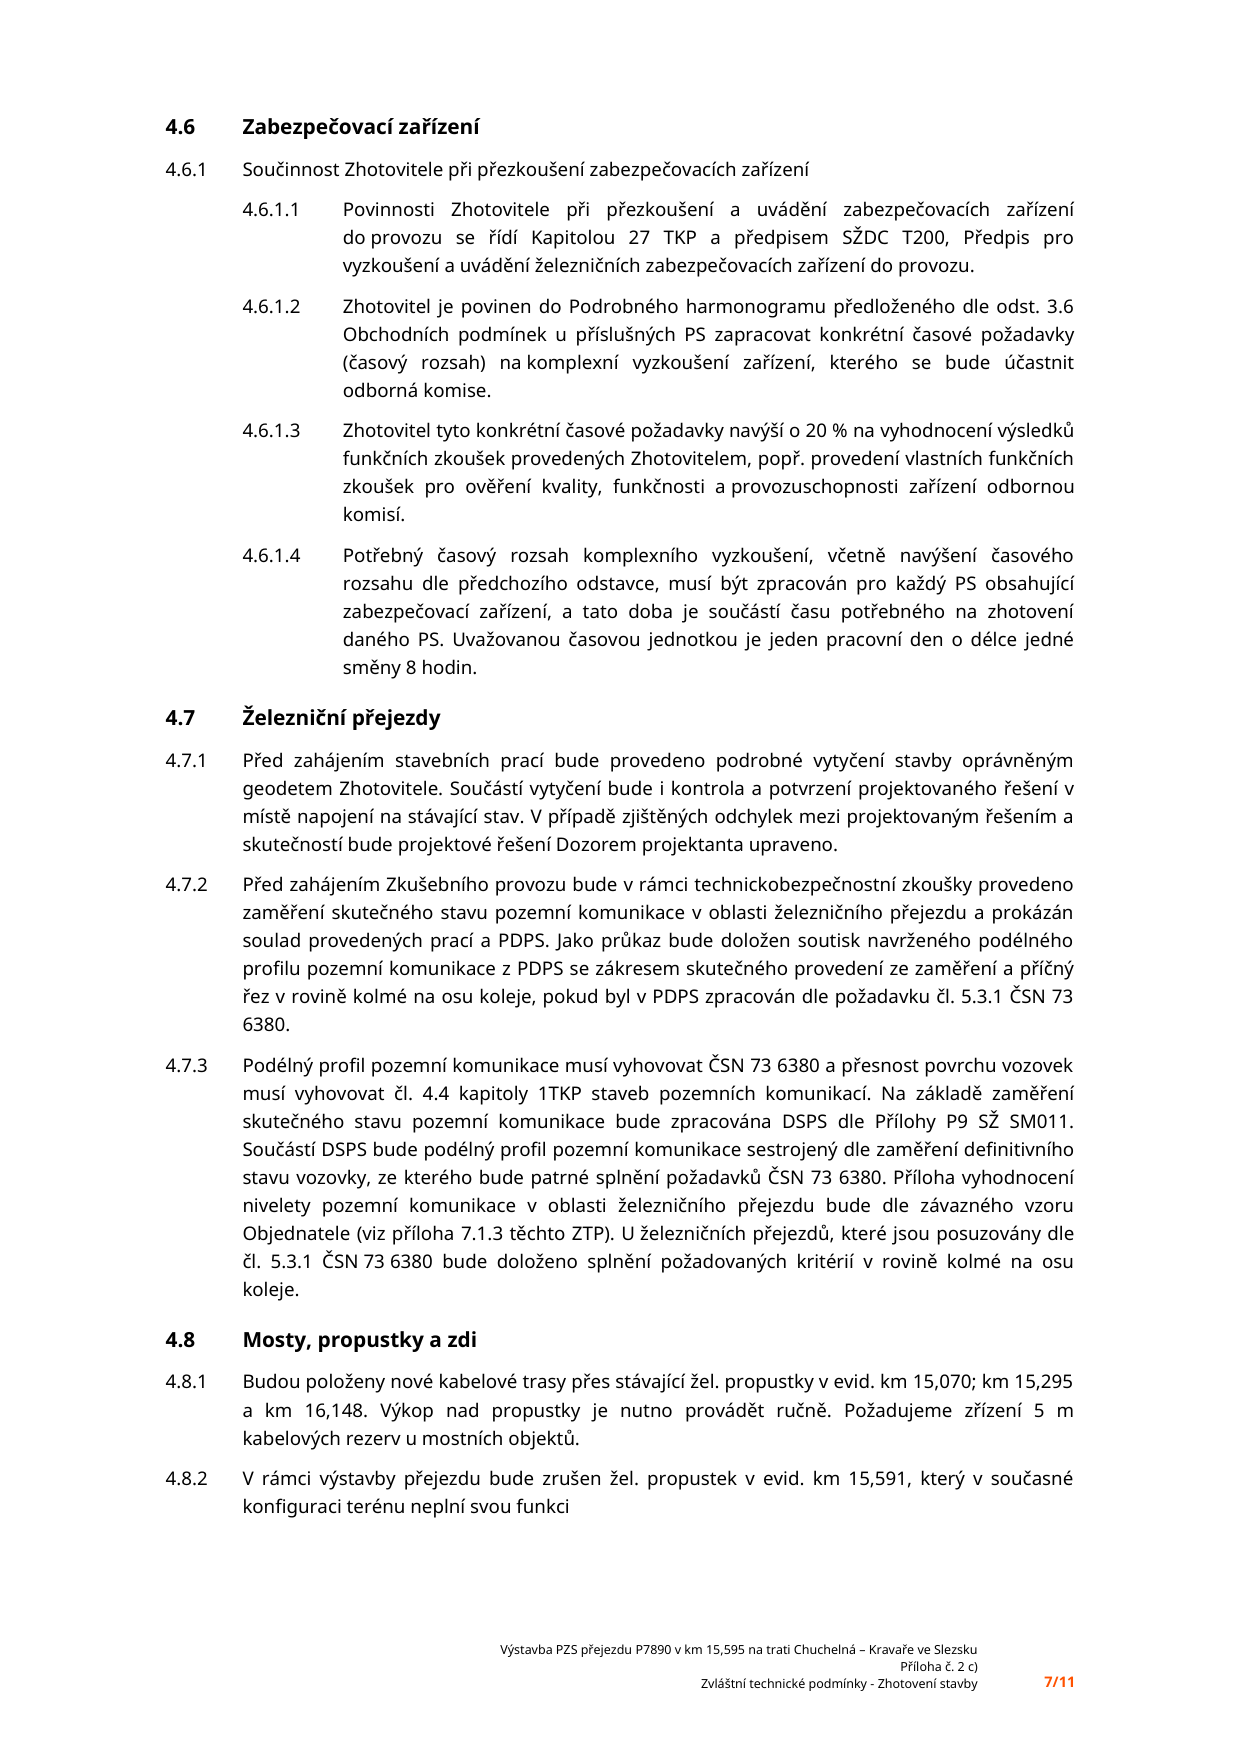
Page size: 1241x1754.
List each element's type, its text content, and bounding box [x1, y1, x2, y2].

text Povinnosti Zhotovitele při přezkoušení a uvádění zabezpečovacích zařízení do provozu se řídí Kapitolou 27 TKP a předpisem SŽDC T200, Předpis pro vyzkoušení a uvádění železničních zabezpečovacích zařízení do provozu. [242, 196, 1075, 278]
text Zhotovitel je povinen do Podrobného harmonogramu předloženého dle odst. 3.6 Obchodních podmínek u příslušných PS zapracovat konkrétní časové požadavky (časový rozsah) na komplexní vyzkoušení zařízení, kterého se bude účastnit odborná komise. [242, 293, 1075, 403]
text Podélný profil pozemní komunikace musí vyhovovat ČSN 73 6380 a přesnost povrchu vozovek musí vyhovovat čl. 4.4 kapitoly 1TKP staveb pozemních komunikací. Na základě zaměření skutečného stavu pozemní komunikace bude zpracována DSPS dle Přílohy P9 SŽ SM011. Součástí DSPS bude podélný profil pozemní komunikace sestrojený dle zaměření definitivního stavu vozovky, ze kterého bude patrné splnění požadavků ČSN 73 6380. Příloha vyhodnocení nivelety pozemní komunikace v oblasti železničního přejezdu bude dle závazného vzoru Objednatele (viz příloha 7.1.7 těchto ZTP). U železničních přejezdů, které jsou posuzovány dle čl. 5.3.1 ČSN 73 6380 bude doloženo splnění požadovaných kritérií v rovině kolmé na osu koleje. [165, 1052, 1075, 1302]
text Mosty, propustky a zdi [165, 1325, 1075, 1353]
text Potřebný časový rozsah komplexního vyzkoušení, včetně navýšení časového rozsahu dle předchozího odstavce, musí být zpracován pro každý PS obsahující zabezpečovací zařízení, a tato doba je součástí času potřebného na zhotovení daného PS. Uvažovanou časovou jednotkou je jeden pracovní den o délce jedné směny 8 hodin. [242, 542, 1075, 680]
text V rámci výstavby přejezdu bude zrušen žel. propustek v evid. km 15,591, který v současné konfiguraci terénu neplní svou funkci [165, 1465, 1075, 1519]
text Zabezpečovací zařízení [165, 112, 1075, 141]
text Před zahájením Zkušebního provozu bude v rámci technickobezpečnostní zkoušky provedeno zaměření skutečného stavu pozemní komunikace v oblasti železničního přejezdu a prokázán soulad provedených prací a PDPS. Jako průkaz bude doložen soutisk navrženého podélného profilu pozemní komunikace z PDPS se zákresem skutečného provedení ze zaměření a příčný řez v rovině kolmé na osu koleje, pokud byl v PDPS zpracován dle požadavku čl. 5.3.1 ČSN 73 6380. [165, 871, 1075, 1037]
text Před zahájením stavebních prací bude provedeno podrobné vytyčení stavby oprávněným geodetem Zhotovitele. Součástí vytyčení bude i kontrola a potvrzení projektovaného řešení v místě napojení na stávající stav. V případě zjištěných odchylek mezi projektovaným řešením a skutečností bude projektové řešení Dozorem projektanta upraveno. [165, 747, 1075, 856]
text Budou položeny nové kabelové trasy přes stávající žel. propustky v evid. km 15,070; km 15,295 a km 16,148. Výkop nad propustky je nutno provádět ručně. Požadujeme zřízení 5 m kabelových rezerv u mostních objektů. [165, 1369, 1075, 1450]
text Železniční přejezdy [165, 703, 1075, 732]
text Součinnost Zhotovitele při přezkoušení zabezpečovacích zařízení [165, 156, 1075, 181]
text Zhotovitel tyto konkrétní časové požadavky navýší o 20 % na vyhodnocení výsledků funkčních zkoušek provedených Zhotovitelem, popř. provedení vlastních funkčních zkoušek pro ověření kvality, funkčnosti a provozuschopnosti zařízení odbornou komisí. [242, 418, 1075, 527]
